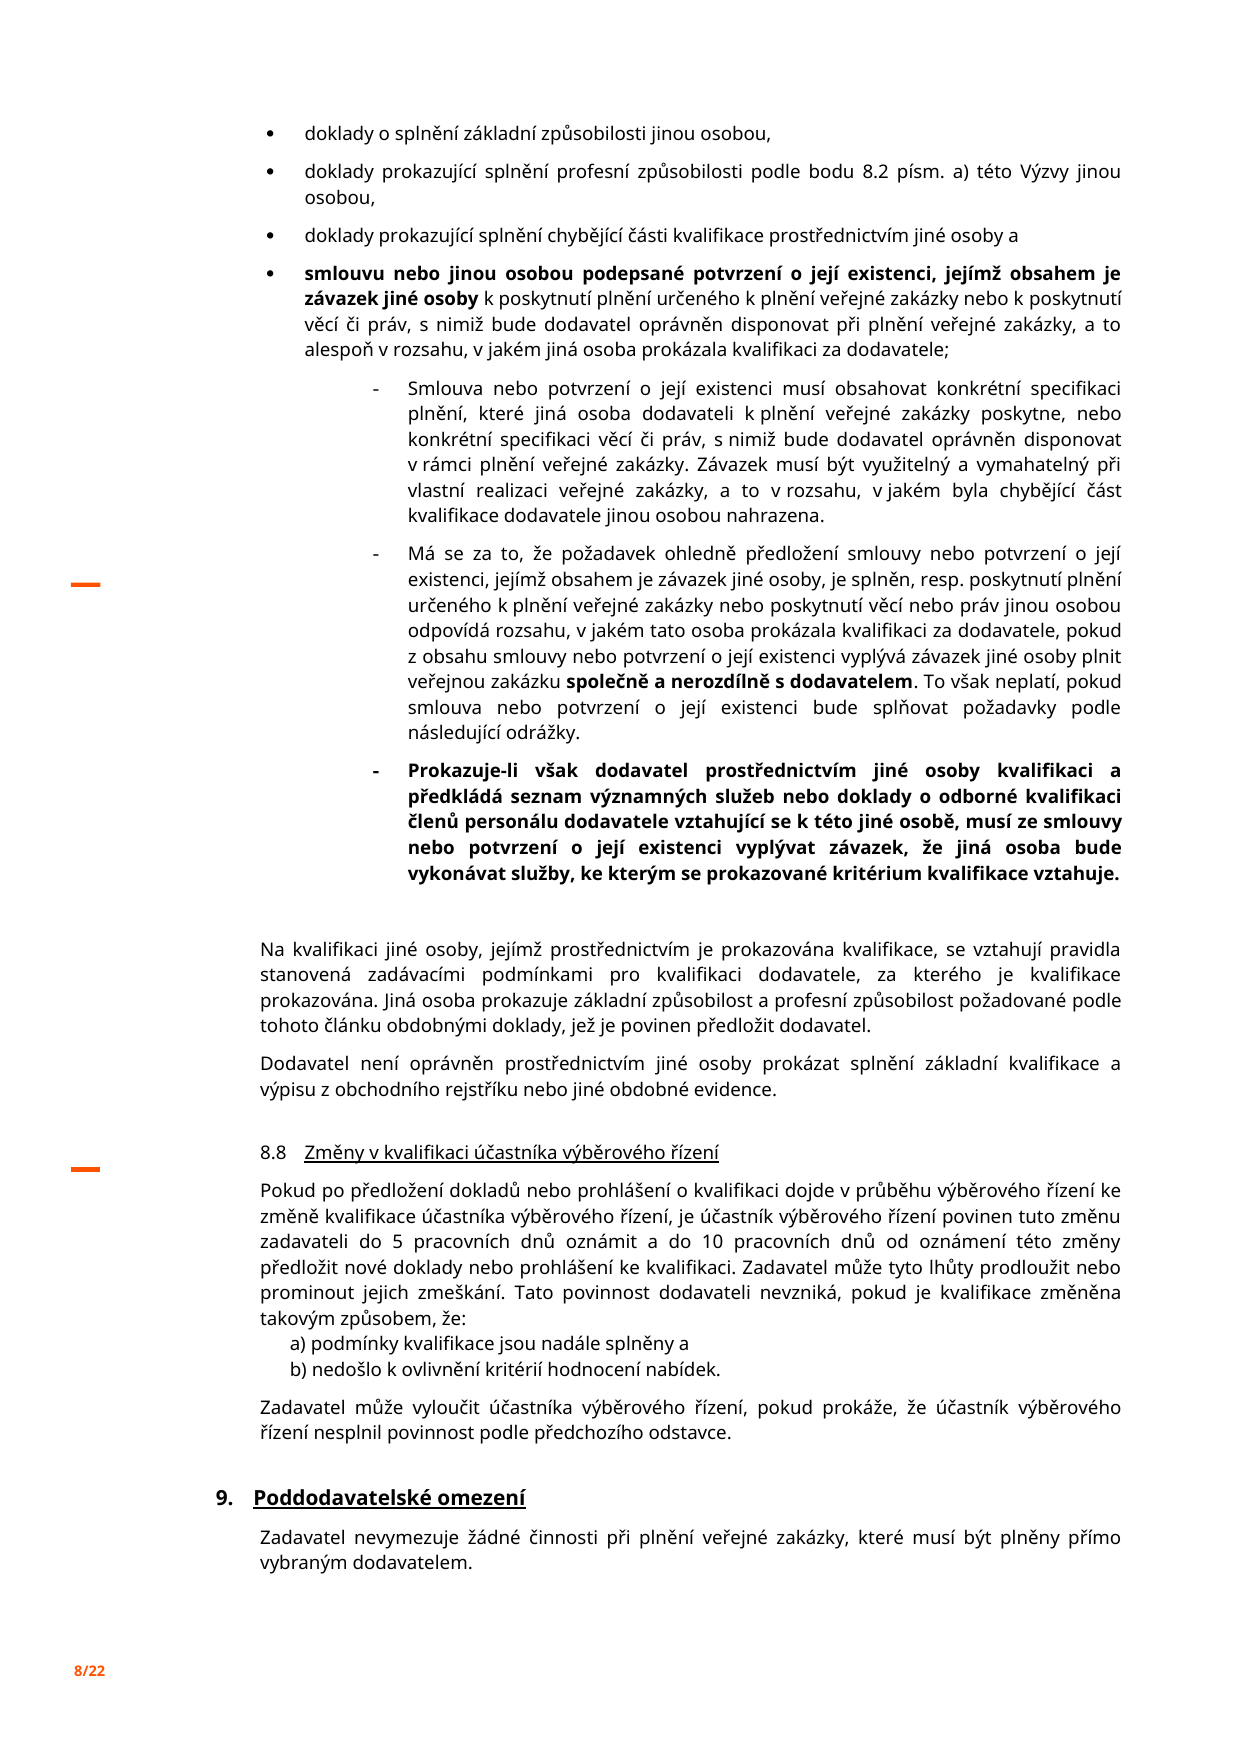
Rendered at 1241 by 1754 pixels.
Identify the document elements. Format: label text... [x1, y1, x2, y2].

text Zadavatel nevymezuje žádné činnosti při plnění veřejné zakázky, které musí být plněny přímo vybraným dodavatelem. [260, 1524, 1122, 1575]
text b) nedošlo k ovlivnění kritérií hodnocení nabídek. [289, 1356, 1122, 1382]
list Má se za to, že požadavek ohledně předložení smlouvy nebo potvrzení o její existenci, jejímž obsahem je závazek jiné osoby, je splněn, resp. poskytnutí plnění určeného k plnění veřejné zakázky nebo poskytnutí věcí nebo práv jinou osobou odpovídá rozsahu, v jakém tato osoba prokázala kvalifikaci za dodavatele, pokud z obsahu smlouvy nebo potvrzení o její existenci vyplývá závazek jiné osoby plnit veřejnou zakázku společně a nerozdílně s dodavatelem. To však neplatí, pokud smlouva nebo potvrzení o její existenci bude splňovat požadavky podle následující odrážky. [370, 541, 1122, 745]
list doklady prokazující splnění chybějící části kvalifikace prostřednictvím jiné osoby a [267, 222, 1122, 248]
text Zadavatel může vyloučit účastníka výběrového řízení, pokud prokáže, že účastník výběrového řízení nesplnil povinnost podle předchozího odstavce. [260, 1394, 1122, 1445]
list smlouvu nebo jinou osobou podepsané potvrzení o její existenci, jejímž obsahem je závazek jiné osoby k poskytnutí plnění určeného k plnění veřejné zakázky nebo k poskytnutí věcí či práv, s nimiž bude dodavatel oprávněn disponovat při plnění veřejné zakázky, a to alespoň v rozsahu, v jakém jiná osoba prokázala kvalifikaci za dodavatele; [267, 260, 1122, 362]
list Změny v kvalifikaci účastníka výběrového řízení [260, 1139, 1122, 1165]
text Na kvalifikaci jiné osoby, jejímž prostřednictvím je prokazována kvalifikace, se vztahují pravidla stanovená zadávacími podmínkami pro kvalifikaci dodavatele, za kterého je kvalifikace prokazována. Jiná osoba prokazuje základní způsobilost a profesní způsobilost požadované podle tohoto článku obdobnými doklady, jež je povinen předložit dodavatel. [260, 936, 1122, 1038]
text a) podmínky kvalifikace jsou nadále splněny a [289, 1331, 1122, 1356]
text Pokud po předložení dokladů nebo prohlášení o kvalifikaci dojde v průběhu výběrového řízení ke změně kvalifikace účastníka výběrového řízení, je účastník výběrového řízení povinen tuto změnu zadavateli do 5 pracovních dnů oznámit a do 10 pracovních dnů od oznámení této změny předložit nové doklady nebo prohlášení ke kvalifikaci. Zadavatel může tyto lhůty prodloužit nebo prominout jejich zmeškání. Tato povinnost dodavateli nevzniká, pokud je kvalifikace změněna takovým způsobem, že: [260, 1177, 1122, 1331]
list Poddodavatelské omezení [216, 1483, 1122, 1512]
list Prokazuje-li však dodavatel prostřednictvím jiné osoby kvalifikaci a předkládá seznam významných služeb nebo doklady o odborné kvalifikaci členů personálu dodavatele vztahující se k této jiné osobě, musí ze smlouvy nebo potvrzení o její existenci vyplývat závazek, že jiná osoba bude vykonávat služby, ke kterým se prokazované kritérium kvalifikace vztahuje. [370, 757, 1122, 885]
list doklady prokazující splnění profesní způsobilosti podle bodu 8.2 písm. a) této Výzvy jinou osobou, [267, 159, 1122, 210]
list doklady o splnění základní způsobilosti jinou osobou, [267, 121, 1122, 146]
list Smlouva nebo potvrzení o její existenci musí obsahovat konkrétní specifikaci plnění, které jiná osoba dodavateli k plnění veřejné zakázky poskytne, nebo konkrétní specifikaci věcí či práv, s nimiž bude dodavatel oprávněn disponovat v rámci plnění veřejné zakázky. Závazek musí být využitelný a vymahatelný při vlastní realizaci veřejné zakázky, a to v rozsahu, v jakém byla chybějící část kvalifikace dodavatele jinou osobou nahrazena. [370, 375, 1122, 528]
text Dodavatel není oprávněn prostřednictvím jiné osoby prokázat splnění základní kvalifikace a výpisu z obchodního rejstříku nebo jiné obdobné evidence. [260, 1050, 1122, 1101]
